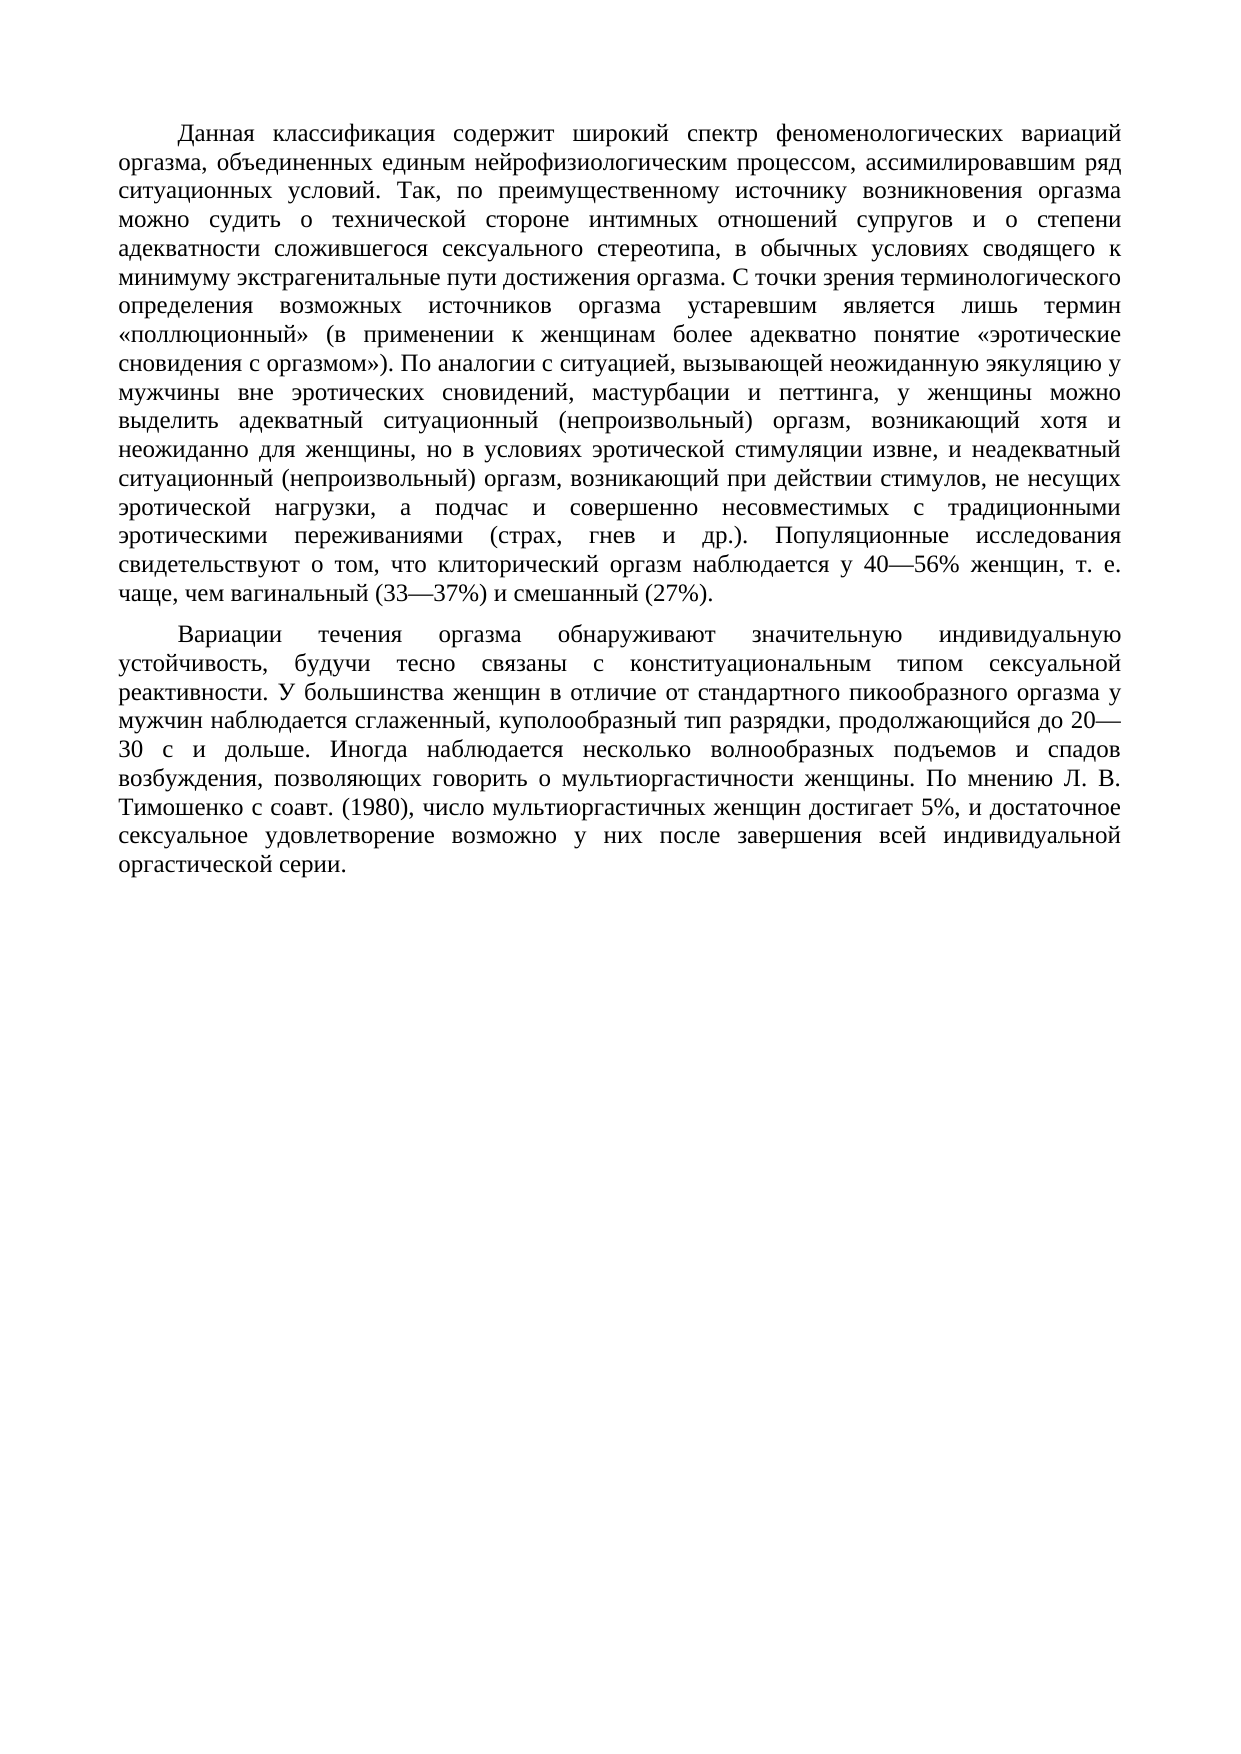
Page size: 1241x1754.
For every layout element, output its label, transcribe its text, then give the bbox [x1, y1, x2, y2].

text Вариации течения оргазма обнаруживают значительную индивидуальную устойчивость, будучи тесно связаны с конституациональным типом сексуальной реактивности. У большинства женщин в отличие от стандартного пикообразного оргазма у мужчин наблюдается сглаженный, куполообразный тип разрядки, продолжающийся до 20—30 с и дольше. Иногда наблюдается несколько волнообразных подъемов и спадов возбуждения, позволяющих говорить о мультиоргастичности женщины. По мнению Л. В. Тимошенко с соавт. (1980), число мультиоргастичных женщин достигает 5%, и достаточное сексуальное удовлетворение возможно у них после завершения всей индивидуальной оргастической серии. [118, 619, 1122, 878]
text Данная классификация содержит широкий спектр феноменологических вариаций оргазма, объединенных единым нейрофизиологическим процессом, ассимилировавшим ряд ситуационных условий. Так, по преимущественному источнику возникновения оргазма можно судить о технической стороне интимных отношений супругов и о степени адекватности сложившегося сексуального стереотипа, в обычных условиях сводящего к минимуму экстрагенитальные пути достижения оргазма. С точки зрения терминологического определения возможных источников оргазма устаревшим является лишь термин «поллюционный» (в применении к женщинам более адекватно понятие «эротические сновидения с оргазмом»). По аналогии с ситуацией, вызывающей неожиданную эякуляцию у мужчины вне эротических сновидений, мастурбации и петтинга, у женщины можно выделить адекватный ситуационный (непроизвольный) оргазм, возникающий хотя и неожиданно для женщины, но в условиях эротической стимуляции извне, и неадекватный ситуационный (непроизвольный) оргазм, возникающий при действии стимулов, не несущих эротической нагрузки, а подчас и совершенно несовместимых с традиционными эротическими переживаниями (страх, гнев и др.). Популяционные исследования свидетельствуют о том, что клиторический оргазм наблюдается у 40—56% женщин, т. е. чаще, чем вагинальный (33—37%) и смешанный (27%). [118, 118, 1122, 607]
